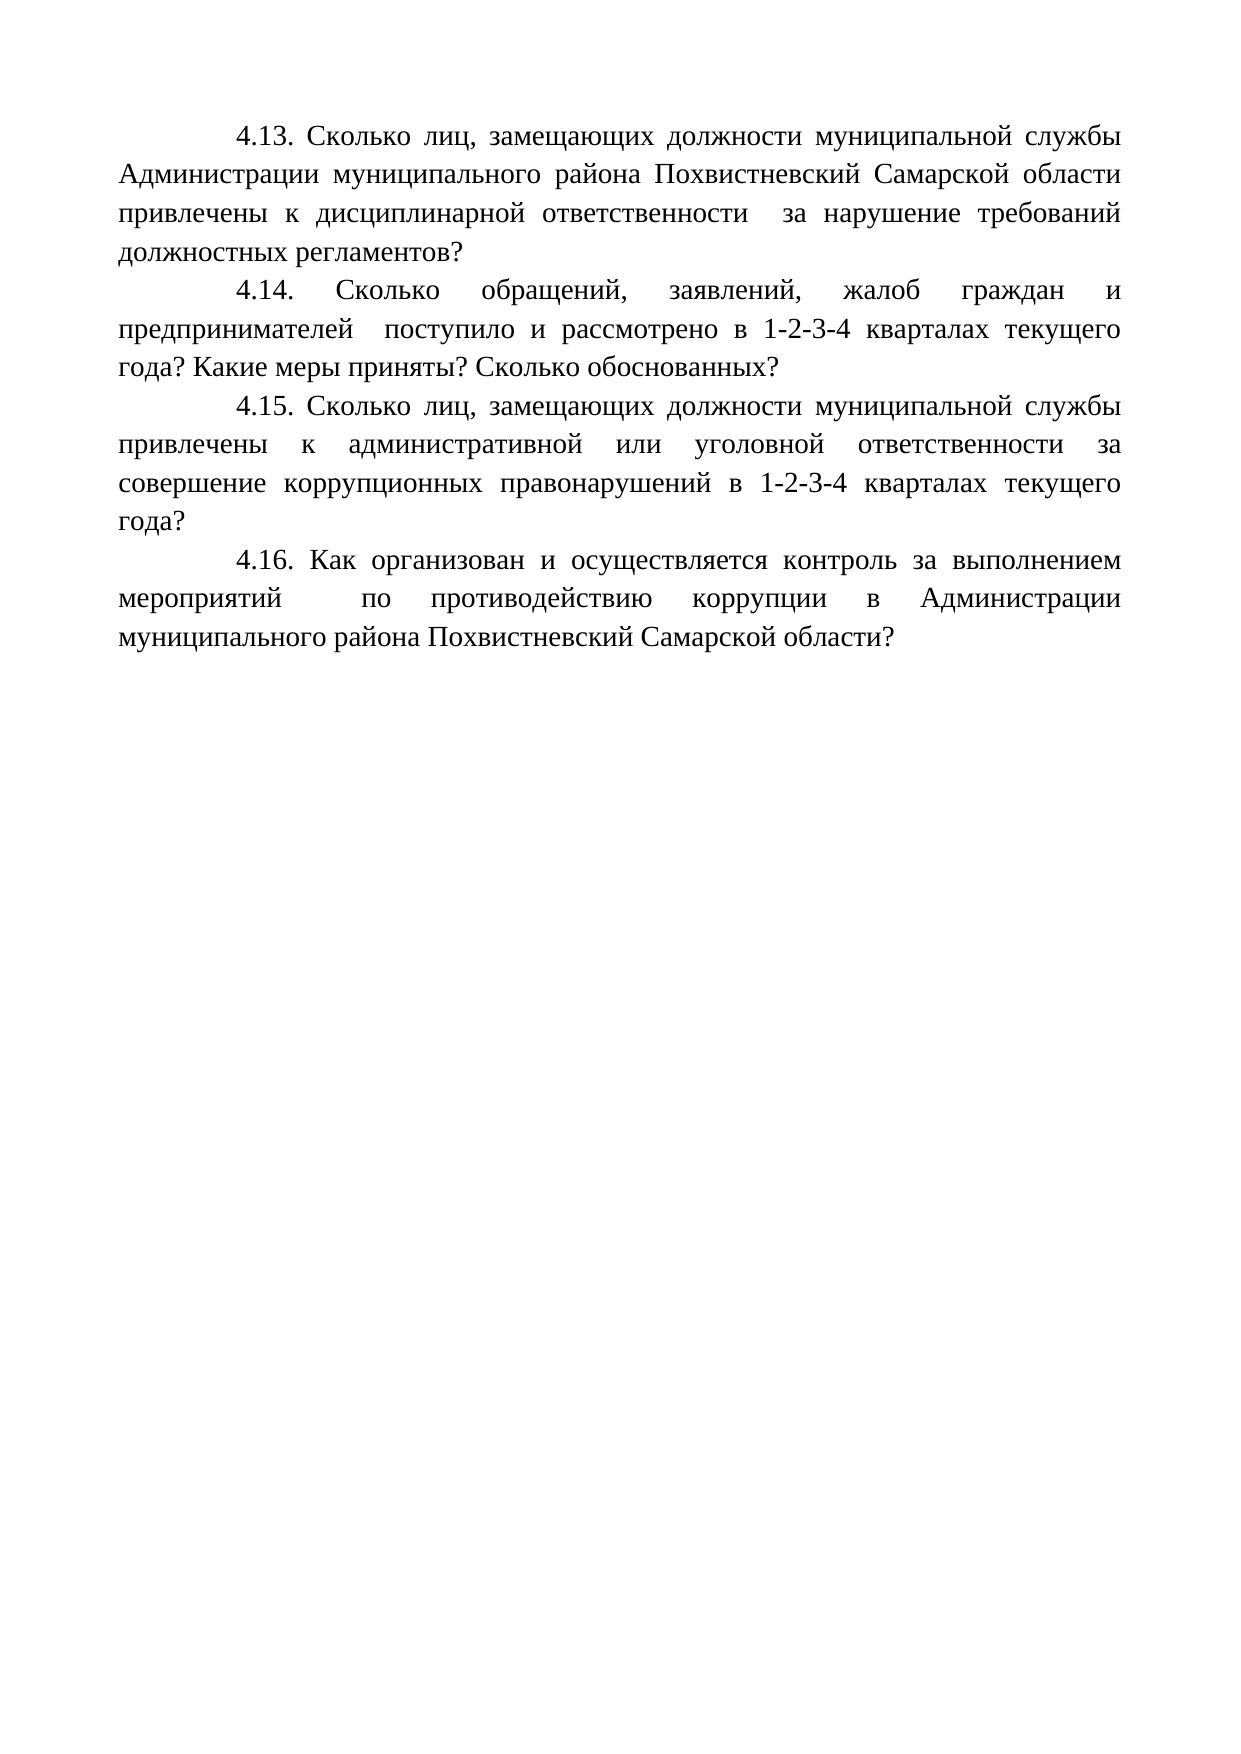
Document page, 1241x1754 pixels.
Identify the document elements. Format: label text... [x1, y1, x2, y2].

list 4.16. Как организован и осуществляется контроль за выполнением мероприятий по противодействию коррупции в Администрации муниципального района Похвистневский Самарской области? [118, 542, 1122, 653]
list 4.13. Сколько лиц, замещающих должности муниципальной службы Администрации муниципального района Похвистневский Самарской области привлечены к дисциплинарной ответственности за нарушение требований должностных регламентов? [118, 118, 1122, 267]
list 4.14. Сколько обращений, заявлений, жалоб граждан и предпринимателей поступило и рассмотрено в 1-2-3-4 кварталах текущего года? Какие меры приняты? Сколько обоснованных? [118, 272, 1122, 383]
list 4.15. Сколько лиц, замещающих должности муниципальной службы привлечены к административной или уголовной ответственности за совершение коррупционных правонарушений в 1-2-3-4 кварталах текущего года? [118, 388, 1122, 537]
